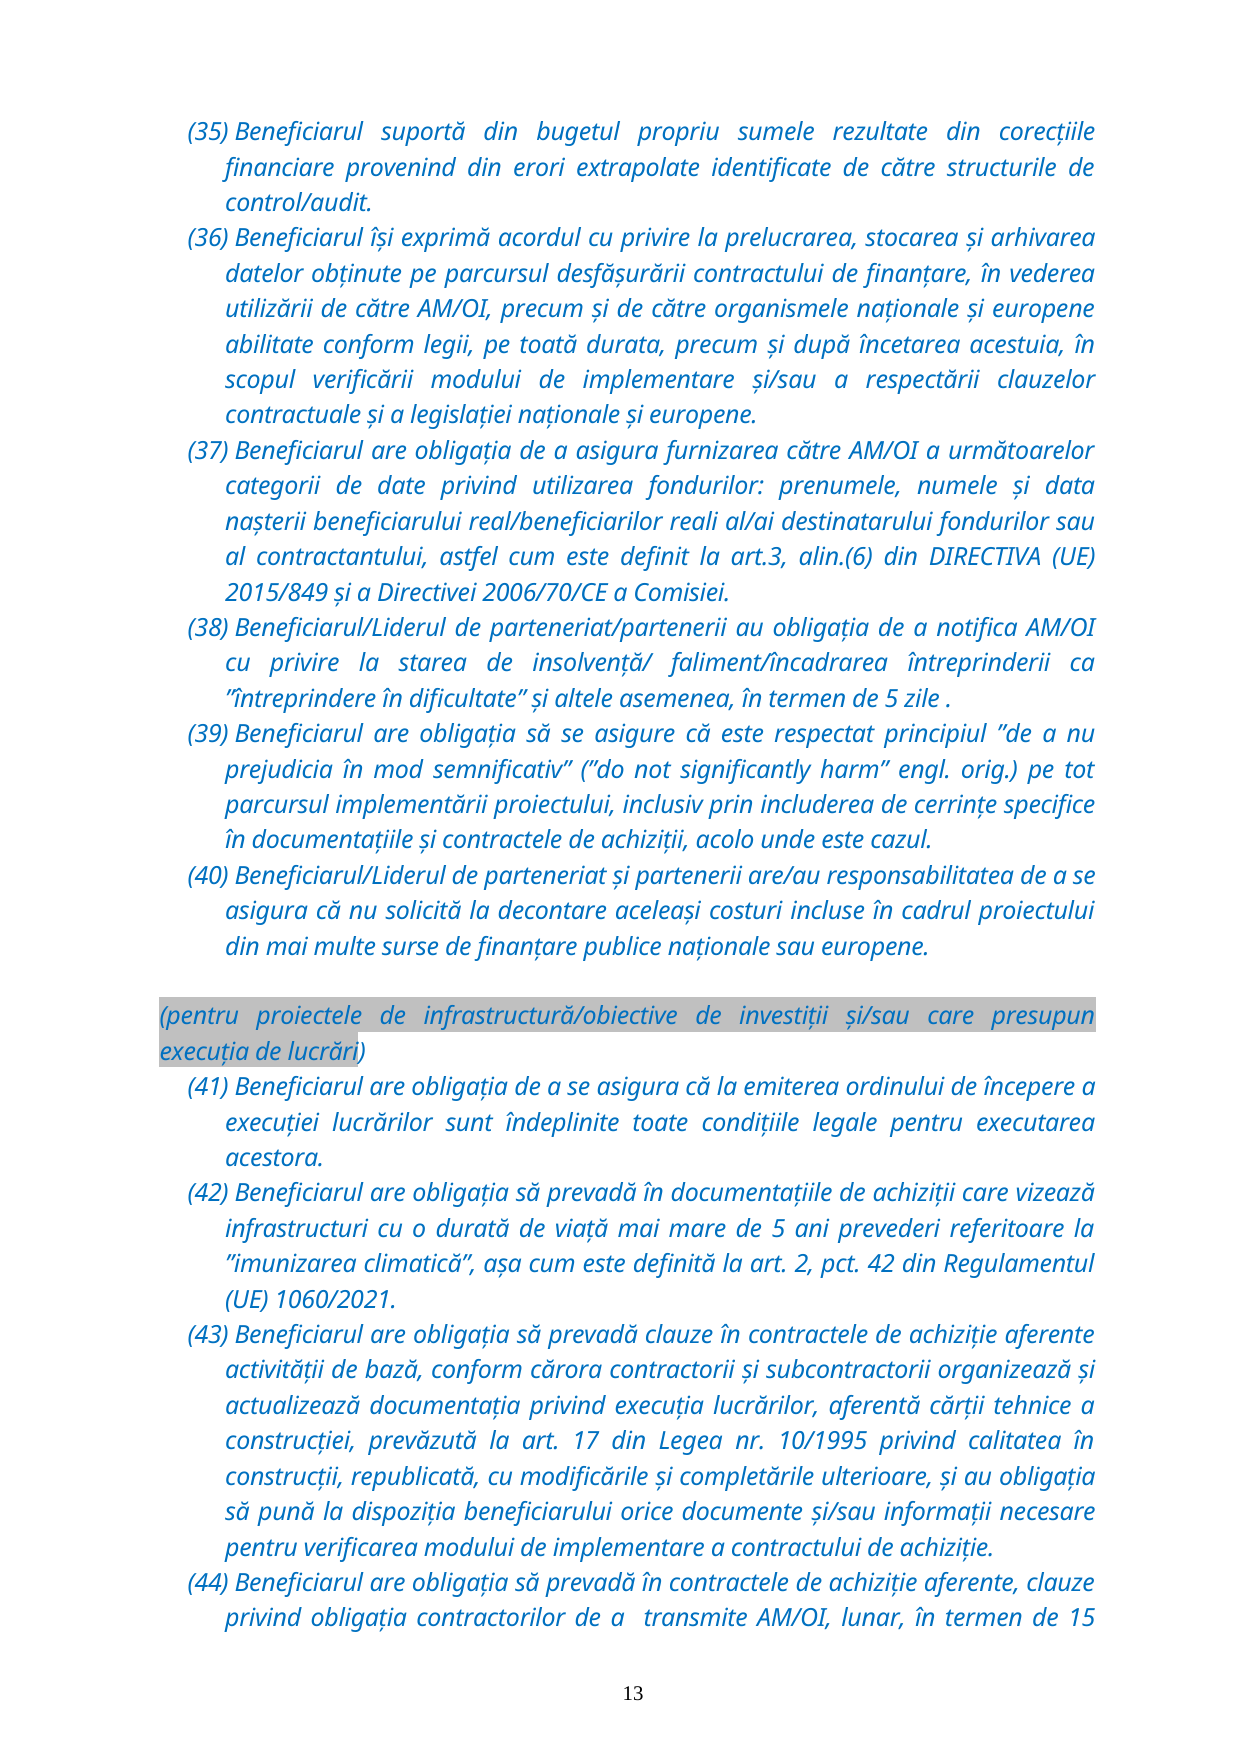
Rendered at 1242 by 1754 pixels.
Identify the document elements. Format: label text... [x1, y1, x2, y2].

list Beneficiarul/Liderul de parteneriat și partenerii are/au responsabilitatea de a se asigura că nu solicită la decontare aceleași costuri incluse în cadrul proiectului din mai multe surse de finanțare publice naționale sau europene. [187, 856, 1098, 962]
list Beneficiarul are obligația să prevadă în documentațiile de achiziții care vizează infrastructuri cu o durată de viață mai mare de 5 ani prevederi referitoare la ”imunizarea climatică”, așa cum este definită la art. 2, pct. 42 din Regulamentul (UE) 1060/2021. [187, 1174, 1098, 1315]
list Beneficiarul are obligația să se asigure că este respectat principiul ”de a nu prejudicia în mod semnificativ” (”do not significantly harm” engl. orig.) pe tot parcursul implementării proiectului, inclusiv prin includerea de cerrințe specifice în documentațiile și contractele de achiziții, acolo unde este cazul. [187, 714, 1098, 856]
list Beneficiarul suportă din bugetul propriu sumele rezultate din corecțiile financiare provenind din erori extrapolate identificate de către structurile de control/audit. [187, 112, 1098, 219]
list Beneficiarul are obligația să prevadă clauze în contractele de achiziție aferente activității de bază, conform cărora contractorii şi subcontractorii organizează şi actualizează documentația privind execuția lucrărilor, aferentă cărții tehnice a construcției, prevăzută la art. 17 din Legea nr. 10/1995 privind calitatea în construcții, republicată, cu modificările şi completările ulterioare, şi au obligația să pună la dispoziția beneficiarului orice documente şi/sau informații necesare pentru verificarea modului de implementare a contractului de achiziție. [187, 1315, 1098, 1563]
list Beneficiarul își exprimă acordul cu privire la prelucrarea, stocarea şi arhivarea datelor obținute pe parcursul desfășurării contractului de finanțare, în vederea utilizării de către AM/OI, precum și de către organismele naționale și europene abilitate conform legii, pe toată durata, precum şi după încetarea acestuia, în scopul verificării modului de implementare şi/sau a respectării clauzelor contractuale şi a legislației naționale şi europene. [187, 219, 1098, 431]
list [187, 1563, 1098, 1634]
list Beneficiarul are obligația de a asigura furnizarea către AM/OI a următoarelor categorii de date privind utilizarea fondurilor: prenumele, numele și data nașterii beneficiarului real/beneficiarilor reali al/ai destinatarului fondurilor sau al contractantului, astfel cum este definit la art.3, alin.(6) din DIRECTIVA (UE) 2015/849 și a Directivei 2006/70/CE a Comisiei. [187, 431, 1098, 608]
list Beneficiarul/Liderul de parteneriat/partenerii au obligația de a notifica AM/OI cu privire la starea de insolvență/ faliment/încadrarea întreprinderii ca ”întreprindere în dificultate” și altele asemenea, în termen de 5 zile . [187, 608, 1098, 714]
text (pentru proiectele de infrastructură/obiective de investiții și/sau care presupun execuția de lucrări) [358, 997, 1098, 1067]
list Beneficiarul are obligația de a se asigura că la emiterea ordinului de începere a execuției lucrărilor sunt îndeplinite toate condițiile legale pentru executarea acestora. [187, 1067, 1098, 1174]
